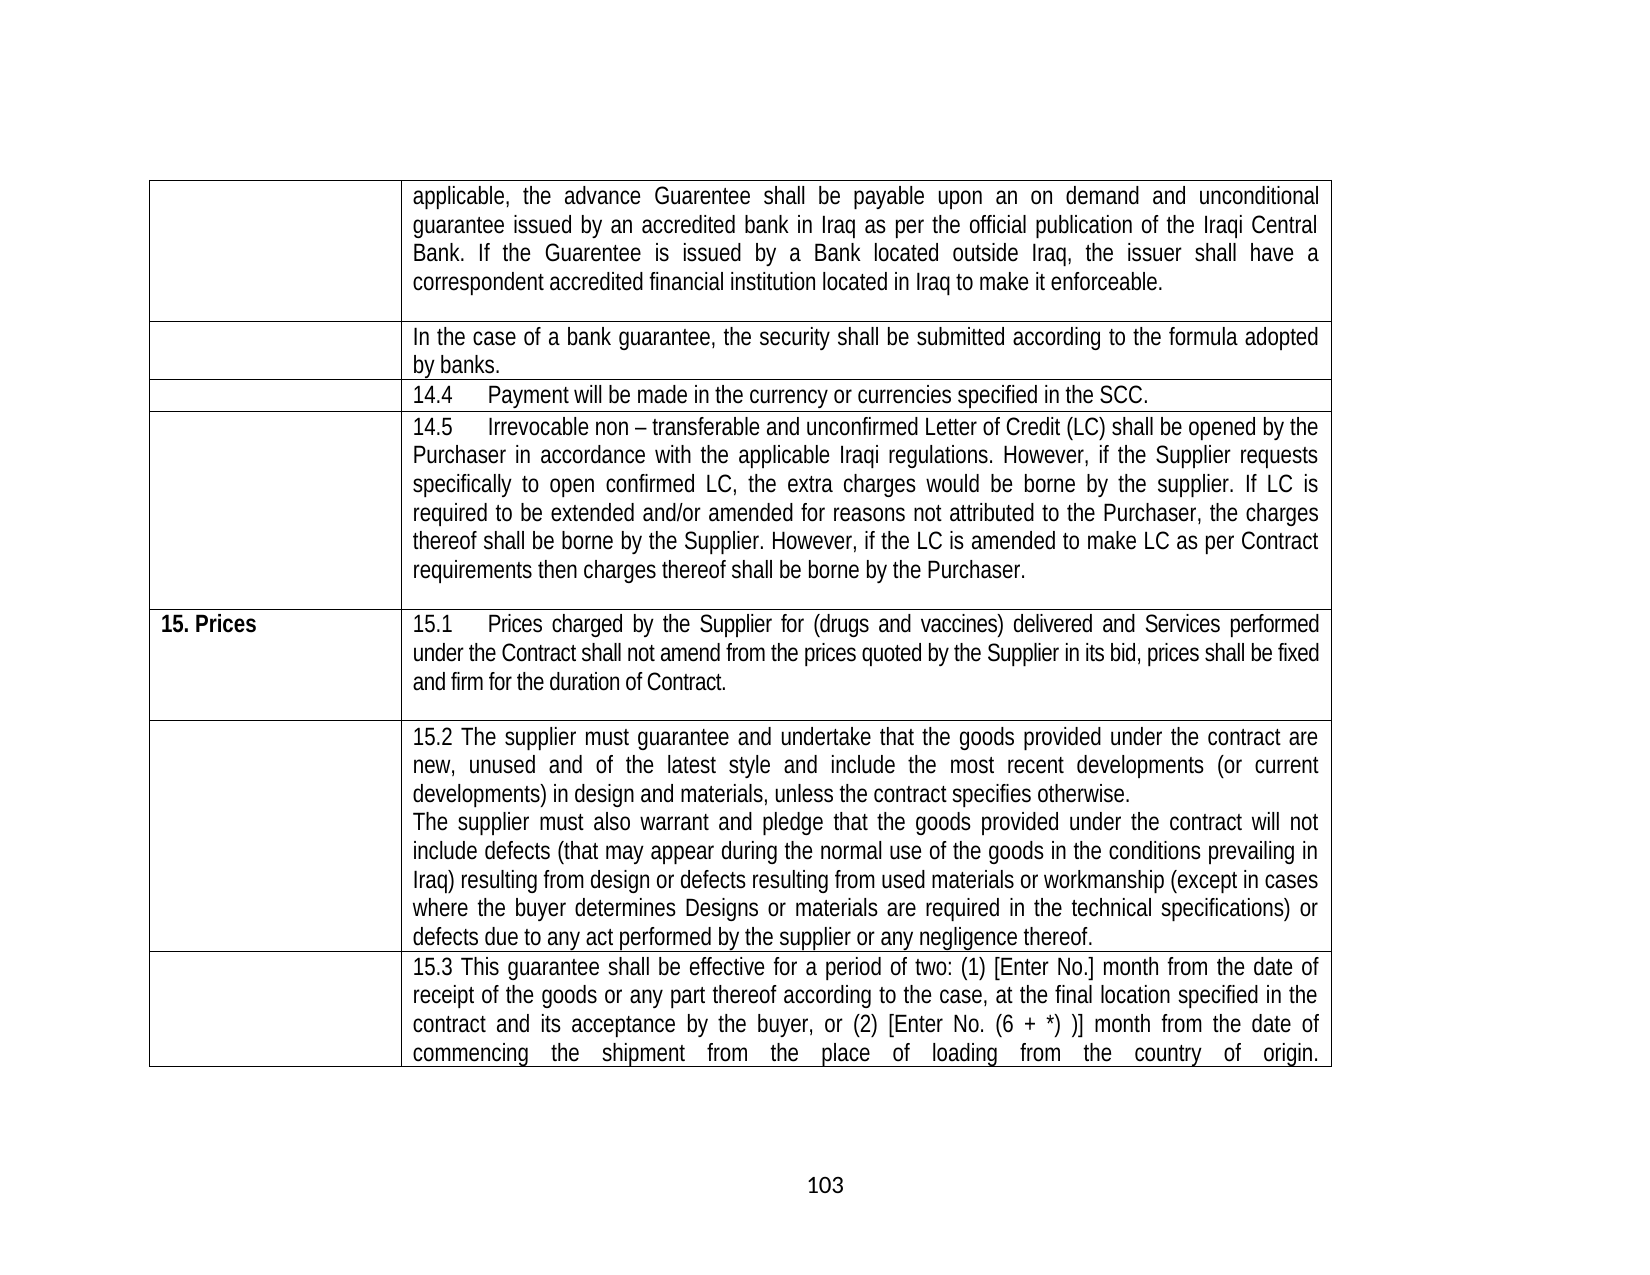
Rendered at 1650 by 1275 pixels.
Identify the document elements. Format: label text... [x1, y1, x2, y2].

table_cell [150, 952, 401, 1066]
table_cell 15. Prices [150, 610, 401, 720]
table_cell 15.2 The supplier must guarantee and undertake that the goods provided under the contract are new, unused and of the latest style and include the most recent developments (or current developments) in design and materials, unless the contract specifies otherwise. The supplier must also warrant and pledge that the goods provided under the contract will not include defects (that may appear during the normal use of the goods in the conditions prevailing in Iraq) resulting from design or defects resulting from used materials or workmanship (except in cases where the buyer determines Designs or materials are required in the technical specifications) or defects due to any act performed by the supplier or any negligence thereof. [402, 721, 1331, 951]
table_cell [402, 952, 1331, 1066]
table_cell 14.5 Irrevocable non – transferable and unconfirmed Letter of Credit (LC) shall be opened by the Purchaser in accordance with the applicable Iraqi regulations. However, if the Supplier requests specifically to open confirmed LC, the extra charges would be borne by the supplier. If LC is required to be extended and/or amended for reasons not attributed to the Purchaser, the charges thereof shall be borne by the Supplier. However, if the LC is amended to make LC as per Contract requirements then charges thereof shall be borne by the Purchaser. [402, 412, 1331, 608]
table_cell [402, 181, 1331, 321]
table_cell [150, 721, 401, 951]
table_cell [150, 322, 401, 379]
table_cell [150, 181, 401, 321]
table_cell In the case of a bank guarantee, the security shall be submitted according to the formula adopted by banks. [402, 322, 1331, 379]
table_cell [150, 380, 401, 411]
table_cell [150, 412, 401, 608]
table_cell 14.4 Payment will be made in the currency or currencies specified in the SCC. [402, 380, 1331, 411]
table_cell 15.1 Prices charged by the Supplier for (drugs and vaccines) delivered and Services performed under the Contract shall not amend from the prices quoted by the Supplier in its bid, prices shall be fixed and firm for the duration of Contract. [402, 610, 1331, 720]
